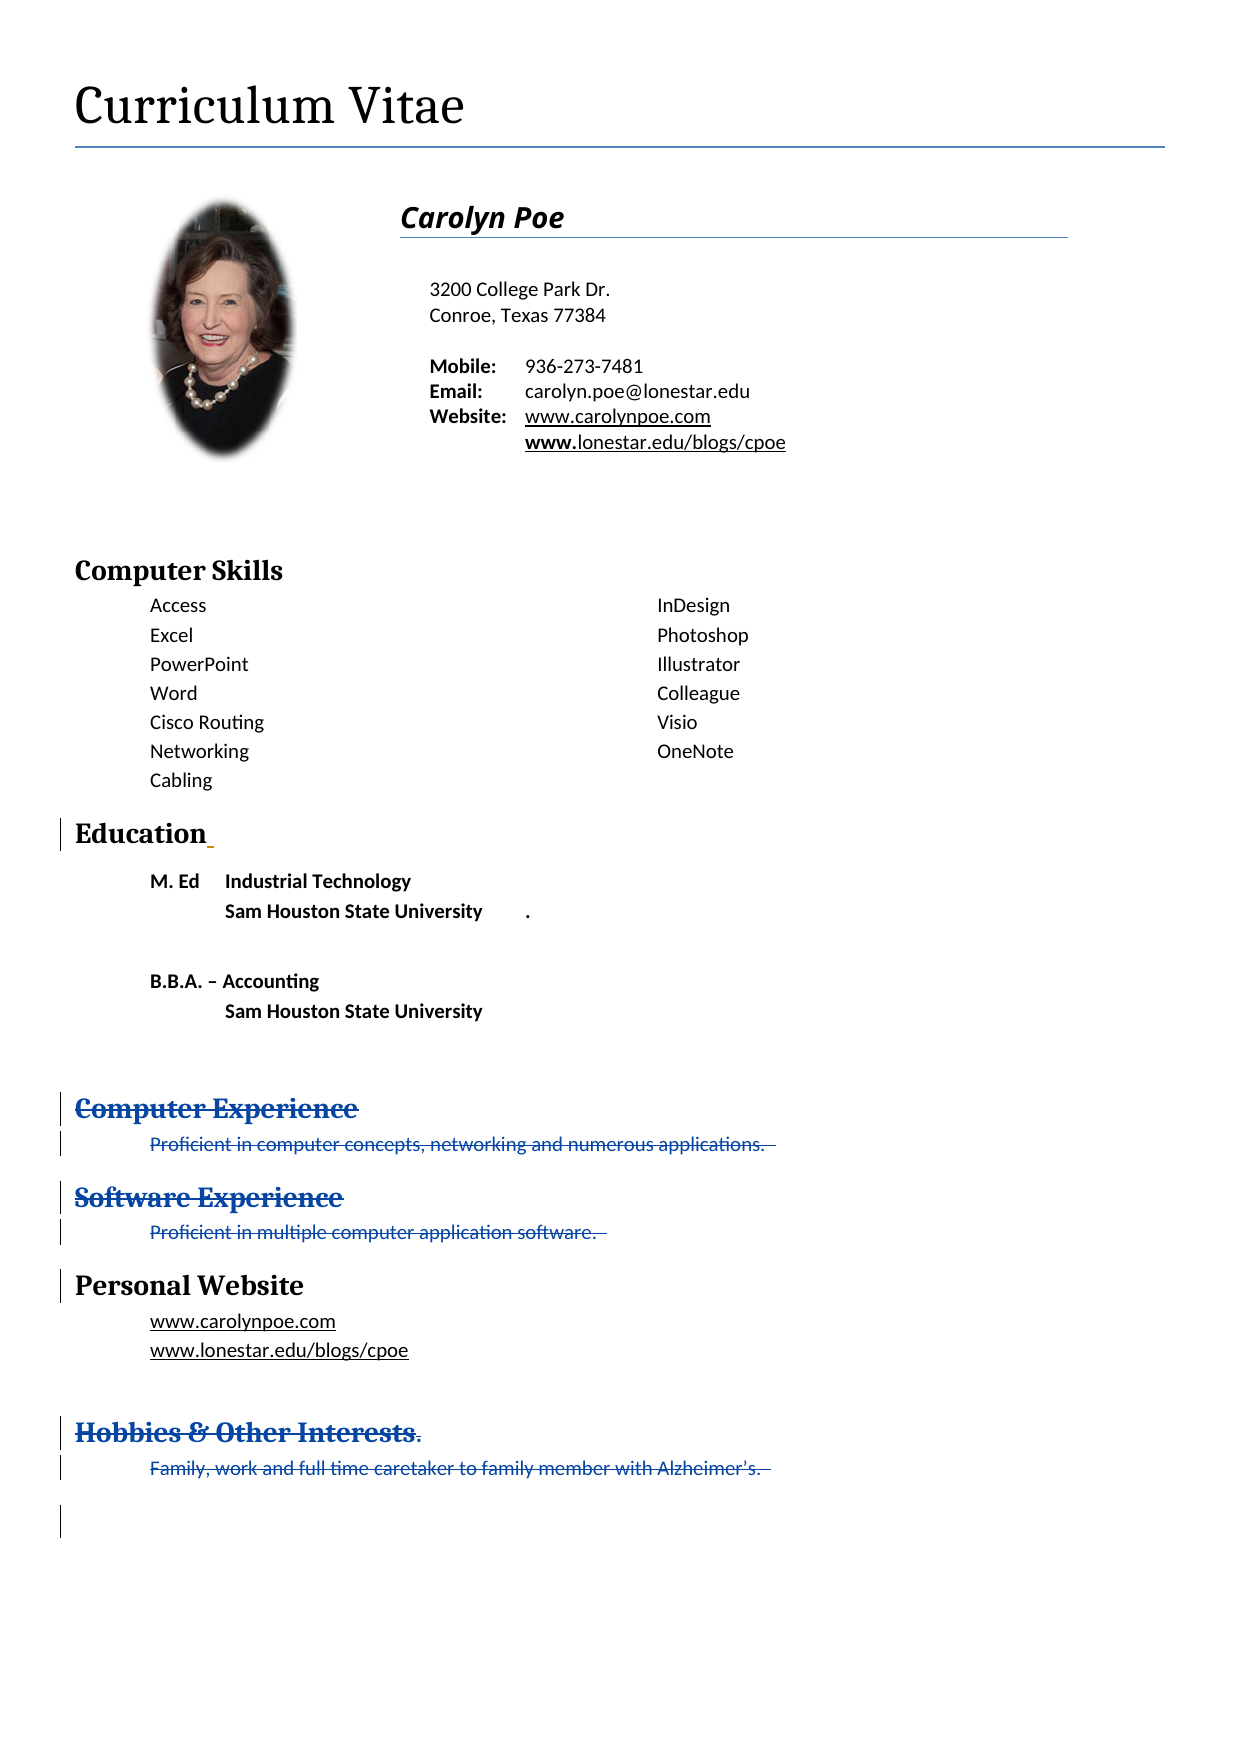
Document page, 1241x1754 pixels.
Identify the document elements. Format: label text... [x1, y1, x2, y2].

subtitle Computer Skills [75, 554, 1165, 588]
text Website: www.carolynpoe.com [429, 404, 1165, 429]
text B.B.A. – Accounting Sam Houston State University [150, 969, 1165, 1023]
text Word [150, 680, 583, 706]
text Conroe, Texas 77384 [429, 302, 1165, 327]
text OneNote [657, 738, 1165, 764]
picture [144, 192, 298, 461]
subtitle Personal Website [75, 1269, 1165, 1303]
text Visio [657, 709, 1165, 735]
text Email: carolyn.poe@lonestar.edu [429, 378, 1165, 404]
text Cabling [75, 768, 583, 793]
text PowerPoint [150, 651, 583, 676]
text www.lonestar.edu/blogs/cpoe [429, 429, 1165, 454]
text Colleague [657, 680, 1165, 706]
text Access [150, 593, 583, 618]
text Mobile: 936-273-7481 [429, 353, 1165, 378]
text Cisco Routing [150, 709, 583, 735]
text Illustrator [657, 651, 1165, 676]
text 3200 College Park Dr. [429, 277, 1165, 302]
text Networking [150, 738, 583, 764]
title Curriculum Vitae [75, 75, 1165, 146]
text Photoshop [657, 622, 1165, 647]
text Excel [150, 622, 583, 647]
text www.carolynpoe.com [150, 1308, 1165, 1333]
subtitle Education [75, 818, 1165, 851]
text Carolyn Poe [400, 198, 1068, 237]
text www.lonestar.edu/blogs/cpoe [150, 1337, 1165, 1362]
text M. Ed Industrial Technology Sam Houston State University . [150, 869, 1165, 923]
text InDesign [657, 593, 1165, 618]
